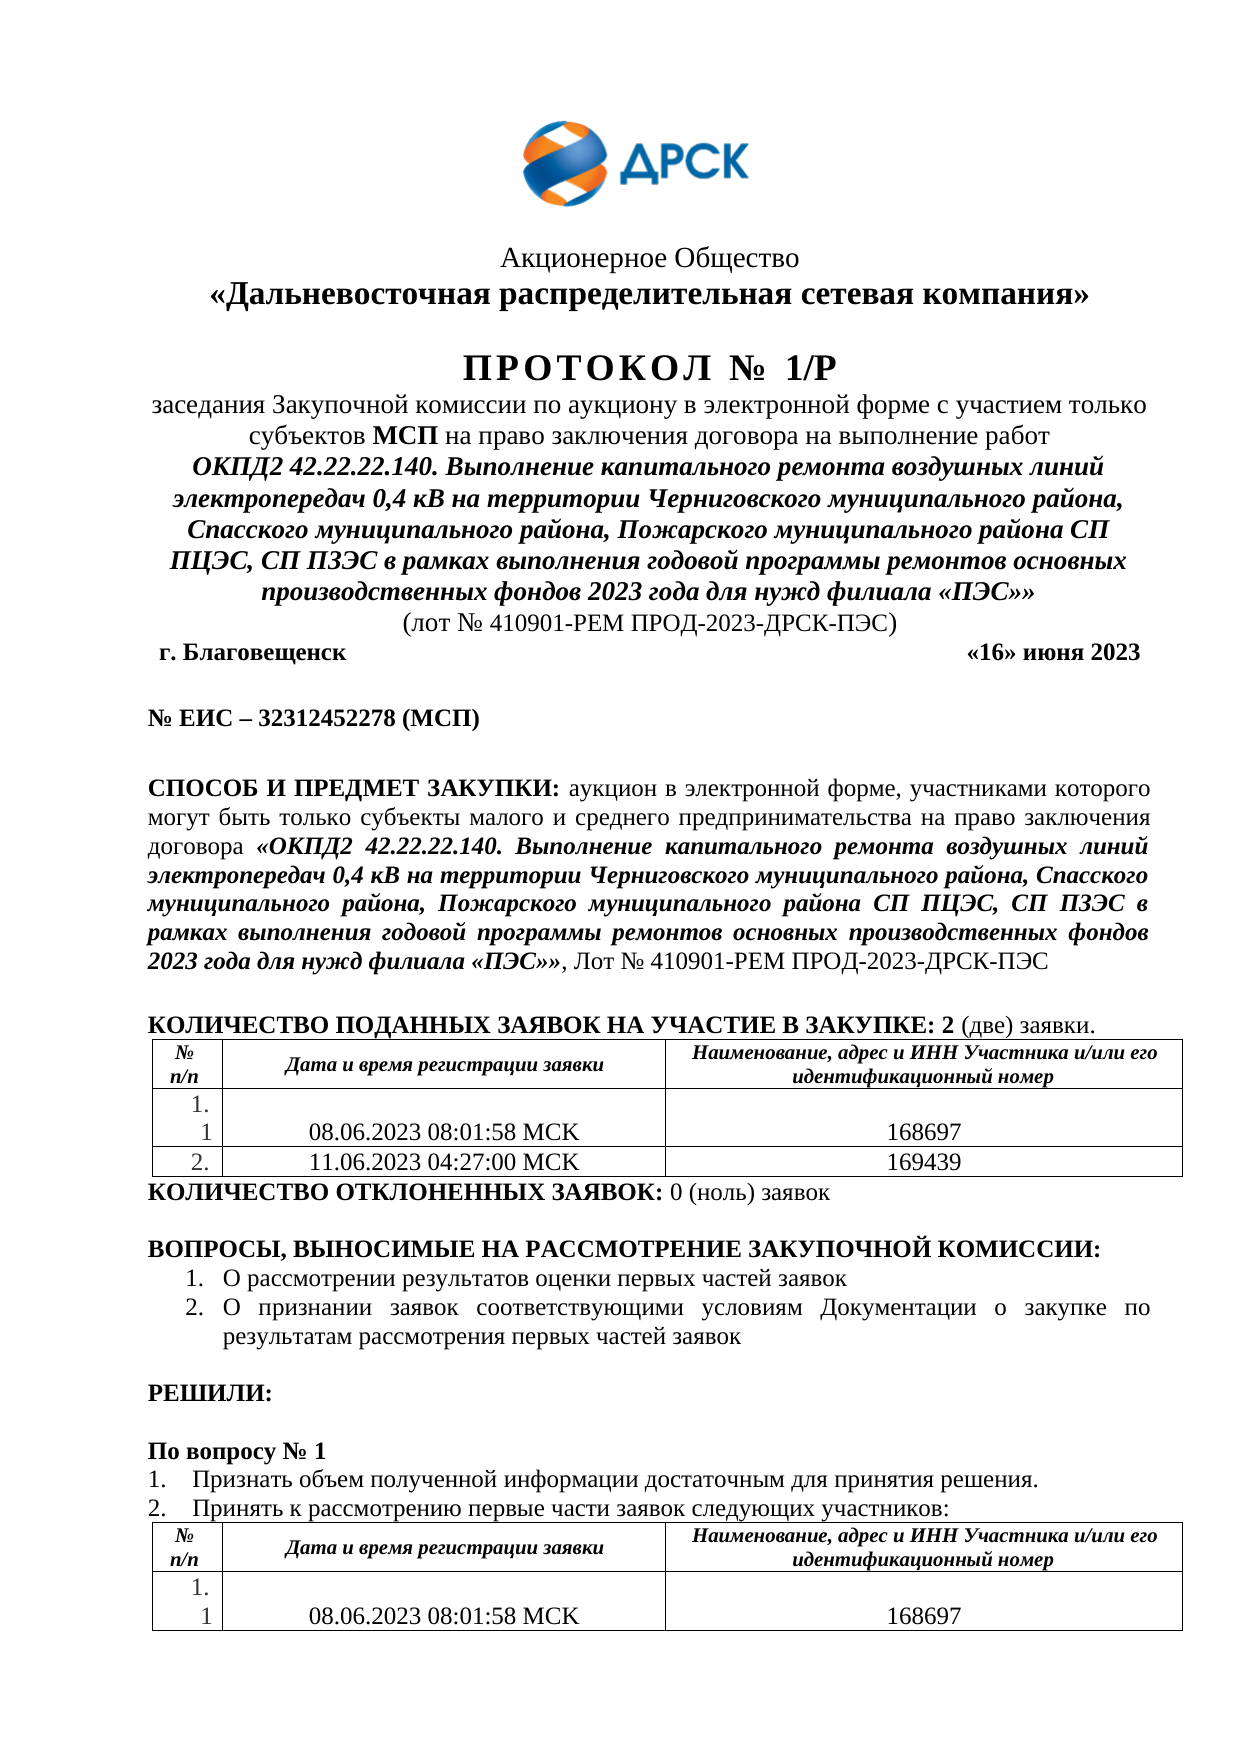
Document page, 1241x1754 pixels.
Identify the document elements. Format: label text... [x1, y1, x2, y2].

table_cell 11.06.2023 04:27:00 MCK [223, 1147, 665, 1176]
picture [519, 118, 766, 207]
text ПРОТОКОЛ № 1/Р [148, 345, 1152, 388]
table_header Дата и время регистрации заявки [223, 1040, 665, 1088]
list СПОСОБ И ПРЕДМЕТ ЗАКУПКИ: аукцион в электронной форме, участниками которого могут быть только субъекты малого и среднего предпринимательства на право заключения договора «ОКПД2 42.22.22.140. Выполнение капитального ремонта воздушных линий электропередач 0,4 кВ на территории Черниговского муниципального района, Спасского муниципального района, Пожарского муниципального района СП ПЦЭС, СП ПЗЭС в рамках выполнения годовой программы ремонтов основных производственных фондов 2023 года для нужд филиала «ПЭС»», Лот № 410901-РЕМ ПРОД-2023-ДРСК-ПЭС [148, 773, 1152, 975]
table_cell 169439 [666, 1147, 1182, 1176]
list заседания Закупочной комиссии по аукциону в электронной форме с участием только субъектов МСП на право заключения договора на выполнение работ [148, 388, 1152, 451]
table_header Дата и время регистрации заявки [223, 1523, 665, 1571]
table_cell 1 [153, 1572, 222, 1630]
list Принять к рассмотрению первые части заявок следующих участников: [148, 1493, 1152, 1522]
table_header Наименование, адрес и ИНН Участника и/или его идентификационный номер [666, 1523, 1182, 1571]
table_header г. Благовещенск [148, 638, 652, 666]
list О признании заявок соответствующими условиям Документации о закупке по результатам рассмотрения первых частей заявок [185, 1292, 1152, 1349]
list ОКПД2 42.22.22.140. Выполнение капитального ремонта воздушных линий электропередач 0,4 кВ на территории Черниговского муниципального района, Спасского муниципального района, Пожарского муниципального района СП ПЦЭС, СП ПЗЭС в рамках выполнения годовой программы ремонтов основных производственных фондов 2023 года для нужд филиала «ПЭС»» [148, 451, 1152, 606]
table_header № п/п [153, 1040, 222, 1088]
text По вопросу № 1 [148, 1436, 1152, 1464]
table_header № п/п [153, 1523, 222, 1571]
table_header «16» июня 2023 [652, 638, 1152, 666]
table_cell 08.06.2023 08:01:58 MCK [223, 1089, 665, 1146]
table_cell [153, 1147, 222, 1176]
table_cell 08.06.2023 08:01:58 MCK [223, 1572, 665, 1630]
table_header Наименование, адрес и ИНН Участника и/или его идентификационный номер [666, 1040, 1182, 1088]
list О рассмотрении результатов оценки первых частей заявок [185, 1263, 1152, 1292]
text КОЛИЧЕСТВО ОТКЛОНЕННЫХ ЗАЯВОК: 0 (ноль) заявок [148, 1177, 1137, 1206]
list РЕШИЛИ: [148, 1378, 1152, 1407]
table_cell 168697 [666, 1089, 1182, 1146]
text КОЛИЧЕСТВО ПОДАННЫХ ЗАЯВОК НА УЧАСТИЕ В ЗАКУПКЕ: 2 (две) заявки. [148, 1010, 1152, 1038]
list Признать объем полученной информации достаточным для принятия решения. [148, 1464, 1152, 1493]
table_cell 1 [153, 1089, 222, 1146]
list № ЕИС – 32312452278 (МСП) [148, 703, 1152, 732]
list (лот № 410901-РЕМ ПРОД-2023-ДРСК-ПЭС) [148, 606, 1152, 637]
text Акционерное Общество [148, 240, 1152, 273]
table_cell 168697 [666, 1572, 1182, 1630]
text ВОПРОСЫ, ВЫНОСИМЫЕ НА РАССМОТРЕНИЕ ЗАКУПОЧНОЙ КОМИССИИ: [148, 1234, 1152, 1263]
text «Дальневосточная распределительная сетевая компания» [148, 273, 1152, 312]
